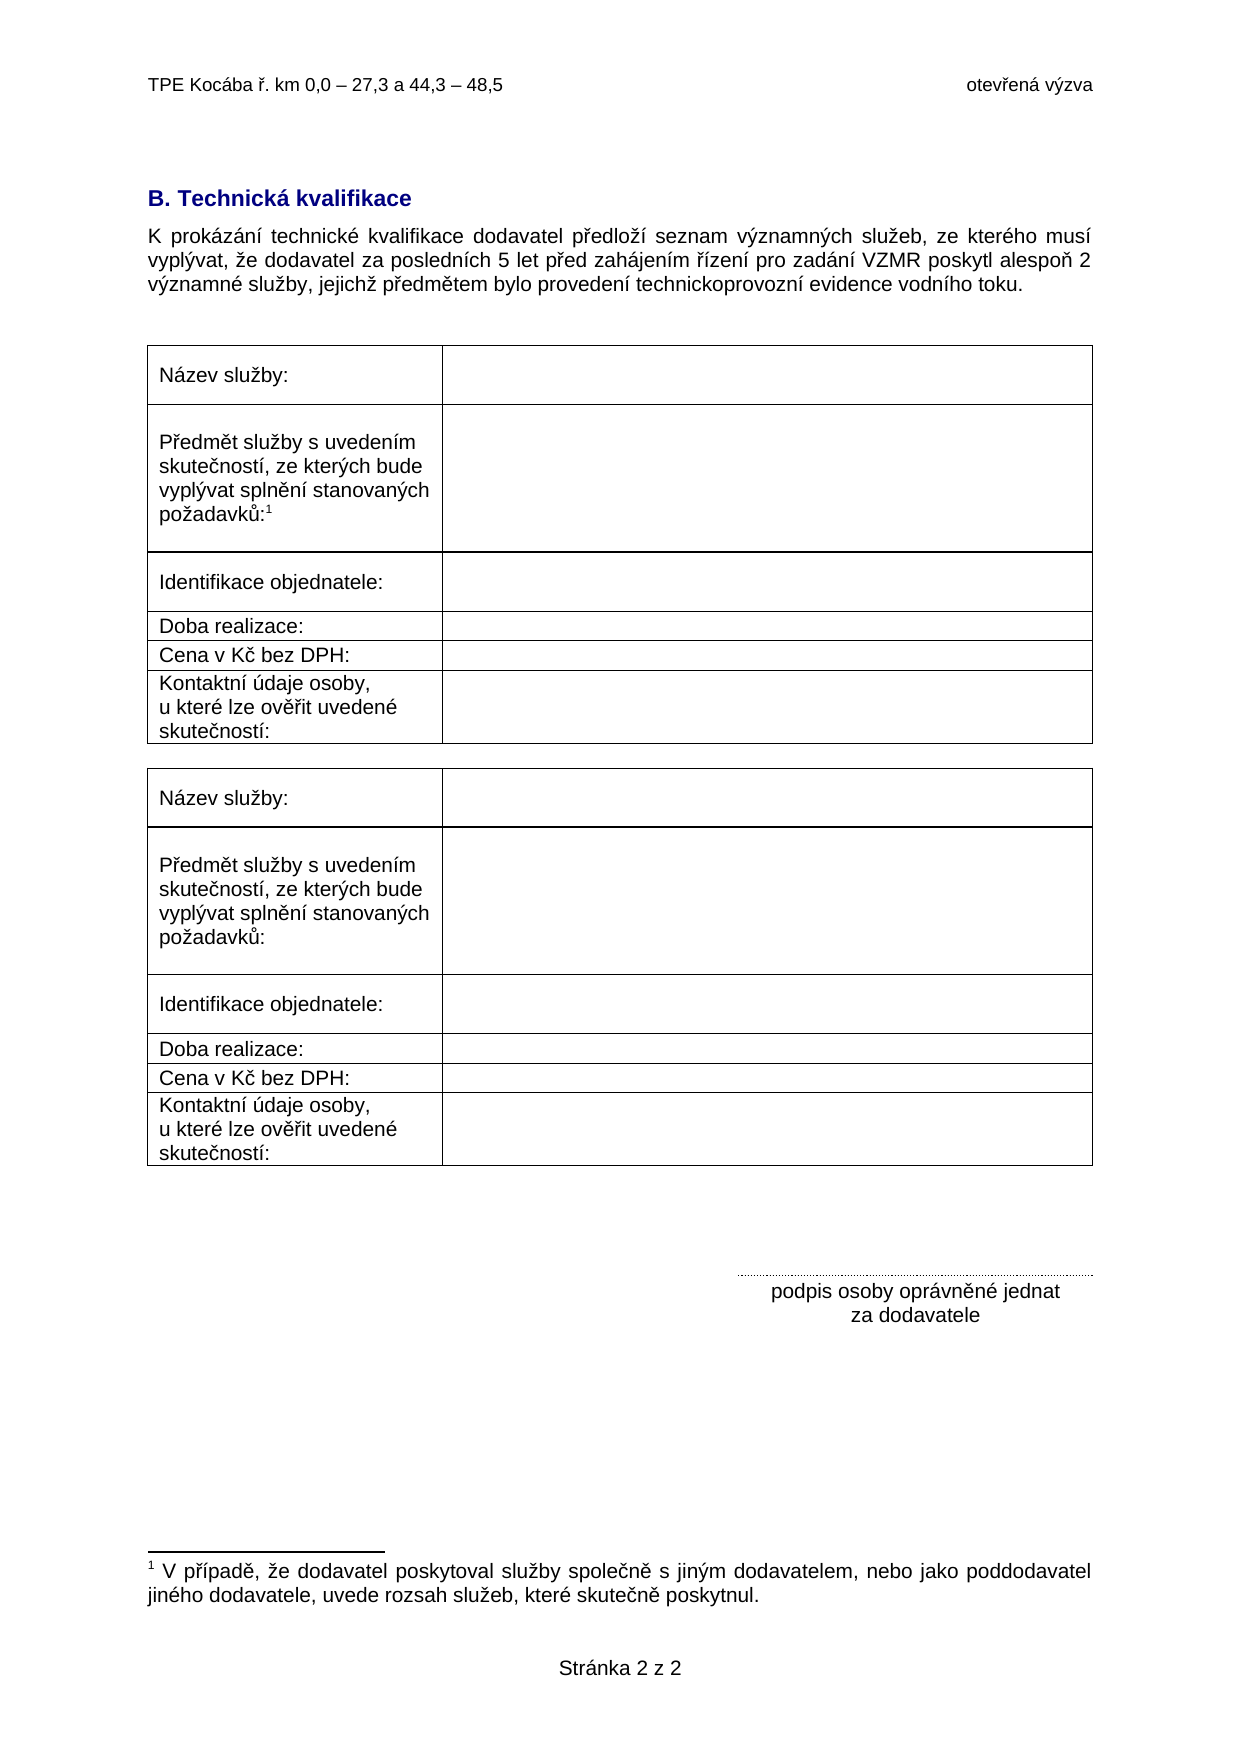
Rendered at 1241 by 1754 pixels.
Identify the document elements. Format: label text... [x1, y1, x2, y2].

table_cell Předmět služby s uvedením skutečností, ze kterých bude vyplývat splnění stanovaných požadavků: [148, 828, 442, 974]
table_cell Identifikace objednatele: [148, 553, 442, 611]
table_cell [443, 1034, 1092, 1063]
table_cell [443, 1093, 1092, 1165]
table_cell Kontaktní údaje osoby, u které lze ověřit uvedené skutečností: [148, 1093, 442, 1165]
table_cell Doba realizace: [148, 1034, 442, 1063]
table_cell [443, 671, 1092, 742]
table_cell [443, 1064, 1092, 1092]
table_header [443, 769, 1092, 826]
subtitle Technická kvalifikace [148, 185, 1093, 211]
table_cell [443, 828, 1092, 974]
table_cell Cena v Kč bez DPH: [148, 641, 442, 669]
table_cell Předmět služby s uvedením skutečností, ze kterých bude vyplývat splnění stanovaných požadavků: [148, 405, 442, 551]
table_header Název služby: [148, 769, 442, 826]
table_header [443, 346, 1092, 404]
list K prokázání technické kvalifikace dodavatel předloží seznam významných služeb, ze kterého musí vyplývat, že dodavatel za posledních 5 let před zahájením řízení pro zadání VZMR poskytl alespoň 2 významné služby, jejichž předmětem bylo provedení technickoprovozní evidence vodního toku. [148, 224, 1093, 296]
text podpis osoby oprávněné jednat za dodavatele [738, 1275, 1093, 1326]
table_cell Identifikace objednatele: [148, 975, 442, 1033]
table_header Název služby: [148, 346, 442, 404]
table_cell [443, 975, 1092, 1033]
table_cell Kontaktní údaje osoby, u které lze ověřit uvedené skutečností: [148, 671, 442, 742]
table_cell [443, 553, 1092, 611]
table_cell [443, 405, 1092, 551]
table_cell [443, 612, 1092, 640]
table_cell Doba realizace: [148, 612, 442, 640]
table_cell Cena v Kč bez DPH: [148, 1064, 442, 1092]
table_cell [443, 641, 1092, 669]
